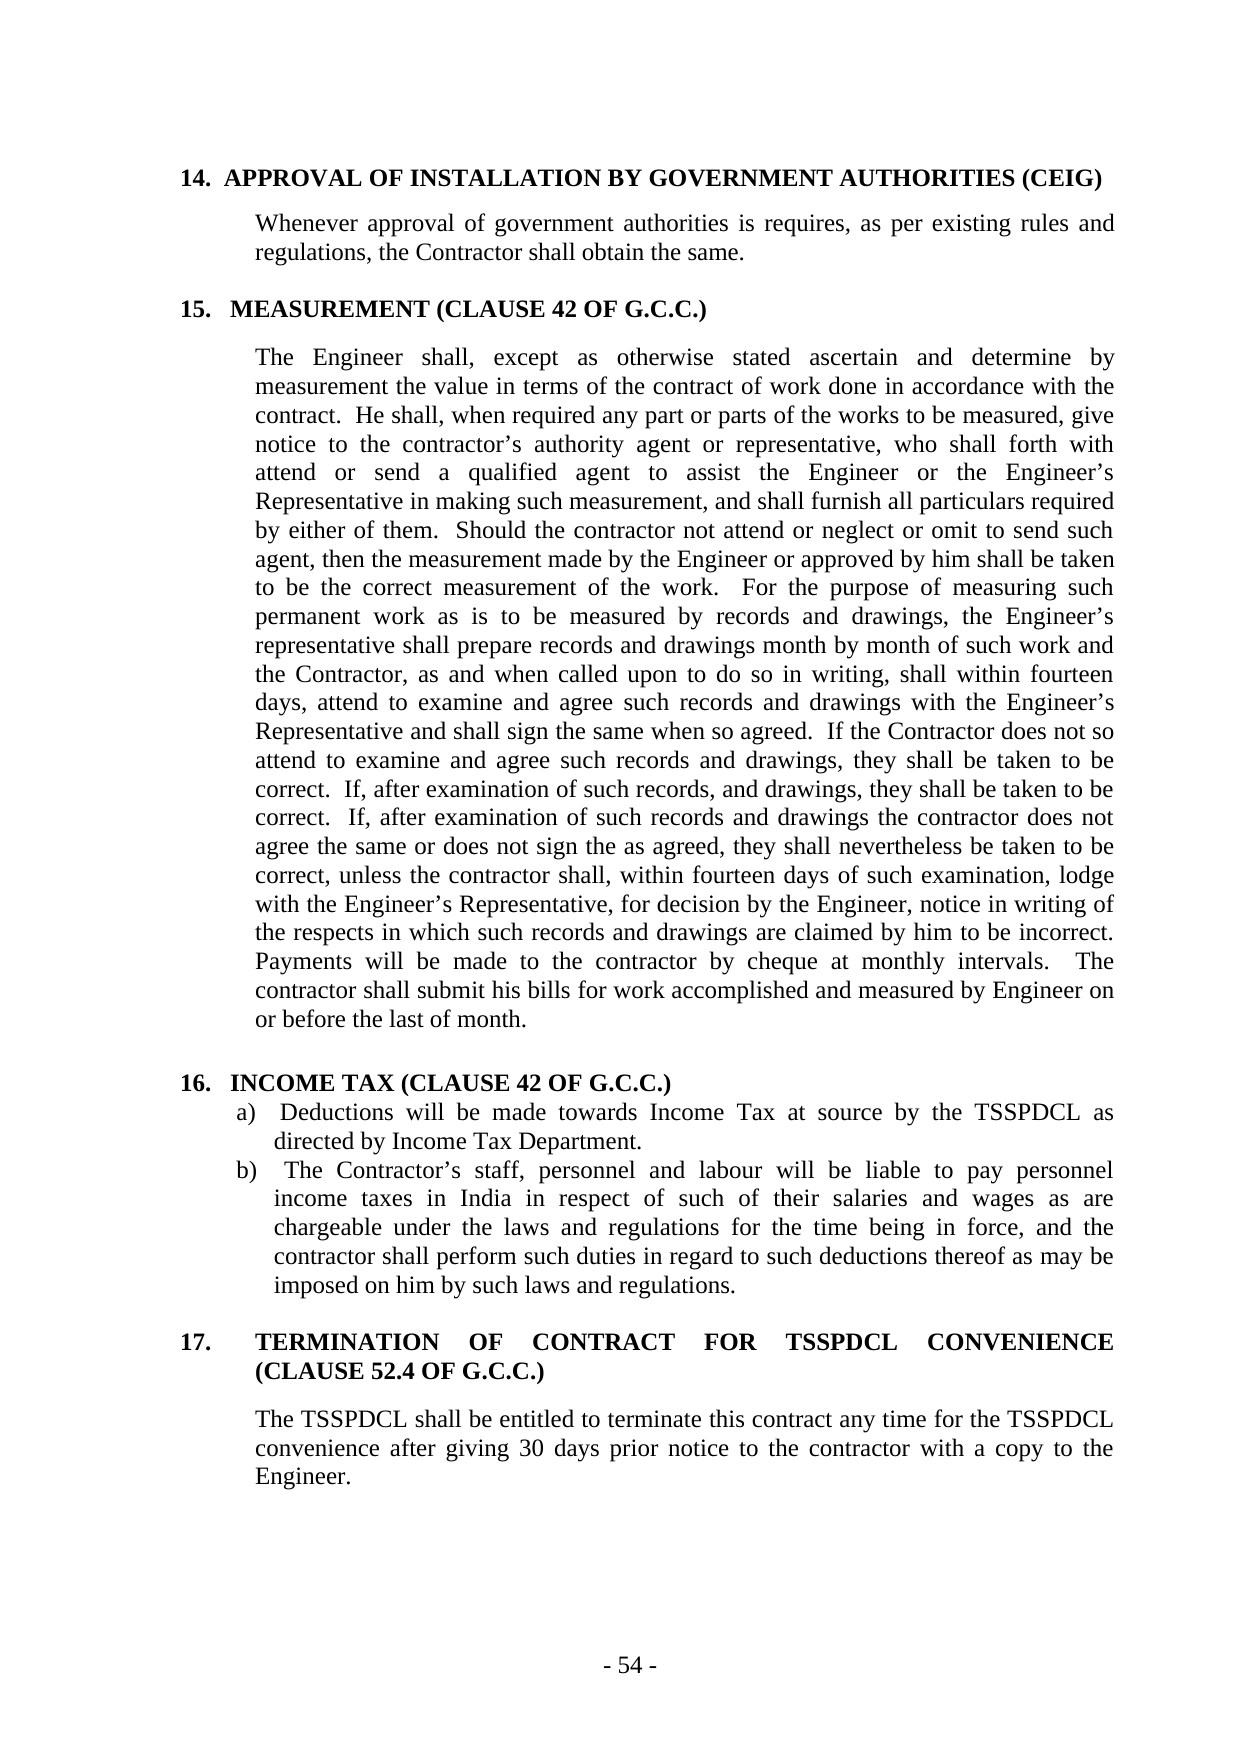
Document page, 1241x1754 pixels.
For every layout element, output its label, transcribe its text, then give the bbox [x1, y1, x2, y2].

text 17. TERMINATION OF CONTRACT FOR TSSPDCL CONVENIENCE (CLAUSE 52.4 OF G.C.C.) [180, 1327, 1115, 1385]
text b) The Contractor’s staff, personnel and labour will be liable to pay personnel income taxes in India in respect of such of their salaries and wages as are chargeable under the laws and regulations for the time being in force, and the contractor shall perform such duties in regard to such deductions thereof as may be imposed on him by such laws and regulations. [236, 1155, 1115, 1298]
text The TSSPDCL shall be entitled to terminate this contract any time for the TSSPDCL convenience after giving 30 days prior notice to the contractor with a copy to the Engineer. [255, 1404, 1115, 1490]
text Whenever approval of government authorities is requires, as per existing rules and regulations, the Contractor shall obtain the same. [255, 208, 1115, 266]
text 16. INCOME TAX (CLAUSE 42 OF G.C.C.) [180, 1068, 1115, 1097]
text a) Deductions will be made towards Income Tax at source by the TSSPDCL as directed by Income Tax Department. [236, 1097, 1115, 1155]
text 15. MEASUREMENT (CLAUSE 42 OF G.C.C.) [180, 294, 1115, 323]
text The Engineer shall, except as otherwise stated ascertain and determine by measurement the value in terms of the contract of work done in accordance with the contract. He shall, when required any part or parts of the works to be measured, give notice to the contractor’s authority agent or representative, who shall forth with attend or send a qualified agent to assist the Engineer or the Engineer’s Representative in making such measurement, and shall furnish all particulars required by either of them. Should the contractor not attend or neglect or omit to send such agent, then the measurement made by the Engineer or approved by him shall be taken to be the correct measurement of the work. For the purpose of measuring such permanent work as is to be measured by records and drawings, the Engineer’s representative shall prepare records and drawings month by month of such work and the Contractor, as and when called upon to do so in writing, shall within fourteen days, attend to examine and agree such records and drawings with the Engineer’s Representative and shall sign the same when so agreed. If the Contractor does not so attend to examine and agree such records and drawings, they shall be taken to be correct. If, after examination of such records, and drawings, they shall be taken to be correct. If, after examination of such records and drawings the contractor does not agree the same or does not sign the as agreed, they shall nevertheless be taken to be correct, unless the contractor shall, within fourteen days of such examination, lodge with the Engineer’s Representative, for decision by the Engineer, notice in writing of the respects in which such records and drawings are claimed by him to be incorrect. Payments will be made to the contractor by cheque at monthly intervals. The contractor shall submit his bills for work accomplished and measured by Engineer on or before the last of month. [255, 342, 1115, 1032]
text 14. APPROVAL OF INSTALLATION BY GOVERNMENT AUTHORITIES (CEIG) [180, 163, 1115, 192]
